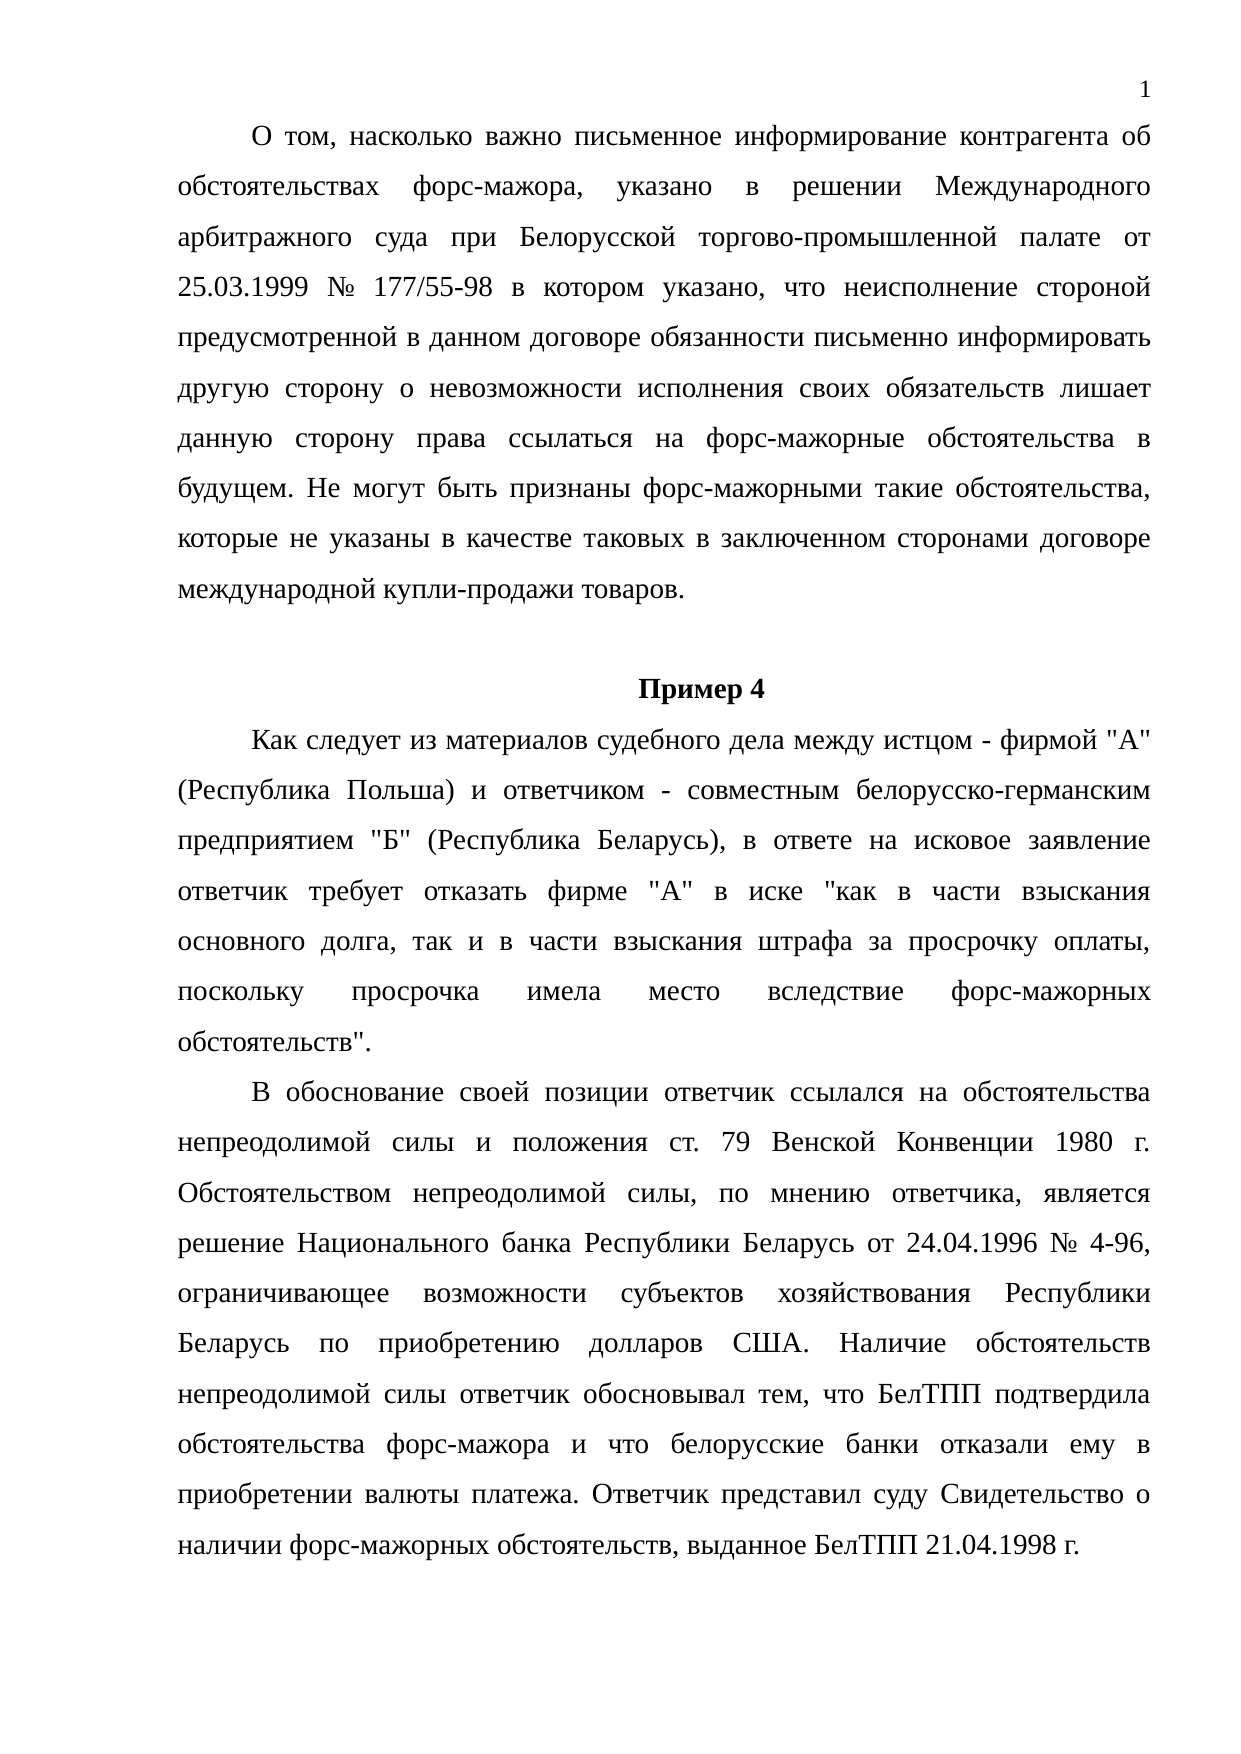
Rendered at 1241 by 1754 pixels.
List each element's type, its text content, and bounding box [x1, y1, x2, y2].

text Пример 4 [177, 672, 1152, 705]
text О том, насколько важно письменное информирование контрагента об обстоятельствах форс-мажора, указано в решении Международного арбитражного суда при Белорусской торгово-промышленной палате от 25.03.1999 № 177/55-98 в котором указано, что неисполнение стороной предусмотренной в данном договоре обязанности письменно информировать другую сторону о невозможности исполнения своих обязательств лишает данную сторону права ссылаться на форс-мажорные обстоятельства в будущем. Не могут быть признаны форс-мажорными такие обстоятельства, которые не указаны в качестве таковых в заключенном сторонами договоре международной купли-продажи товаров. [177, 118, 1152, 604]
text Как следует из материалов судебного дела между истцом - фирмой "А" (Республика Польша) и ответчиком - совместным белорусско-германским предприятием "Б" (Республика Беларусь), в ответе на исковое заявление ответчик требует отказать фирме "А" в иске "как в части взыскания основного долга, так и в части взыскания штрафа за просрочку оплаты, поскольку просрочка имела место вследствие форс-мажорных обстоятельств". [177, 722, 1152, 1057]
text В обоснование своей позиции ответчик ссылался на обстоятельства непреодолимой силы и положения ст. 79 Венской Конвенции . Обстоятельством непреодолимой силы, по мнению ответчика, является решение Национального банка Республики Беларусь от 24.04.1996 № 4-96, ограничивающее возможности субъектов хозяйствования Республики Беларусь по приобретению долларов США. Наличие обстоятельств непреодолимой силы ответчик обосновывал тем, что БелТПП подтвердила обстоятельства форс-мажора и что белорусские банки отказали ему в приобретении валюты платежа. Ответчик представил суду Свидетельство о наличии форс-мажорных обстоятельств, выданное БелТПП 21.04.1998 г. [177, 1074, 1152, 1560]
